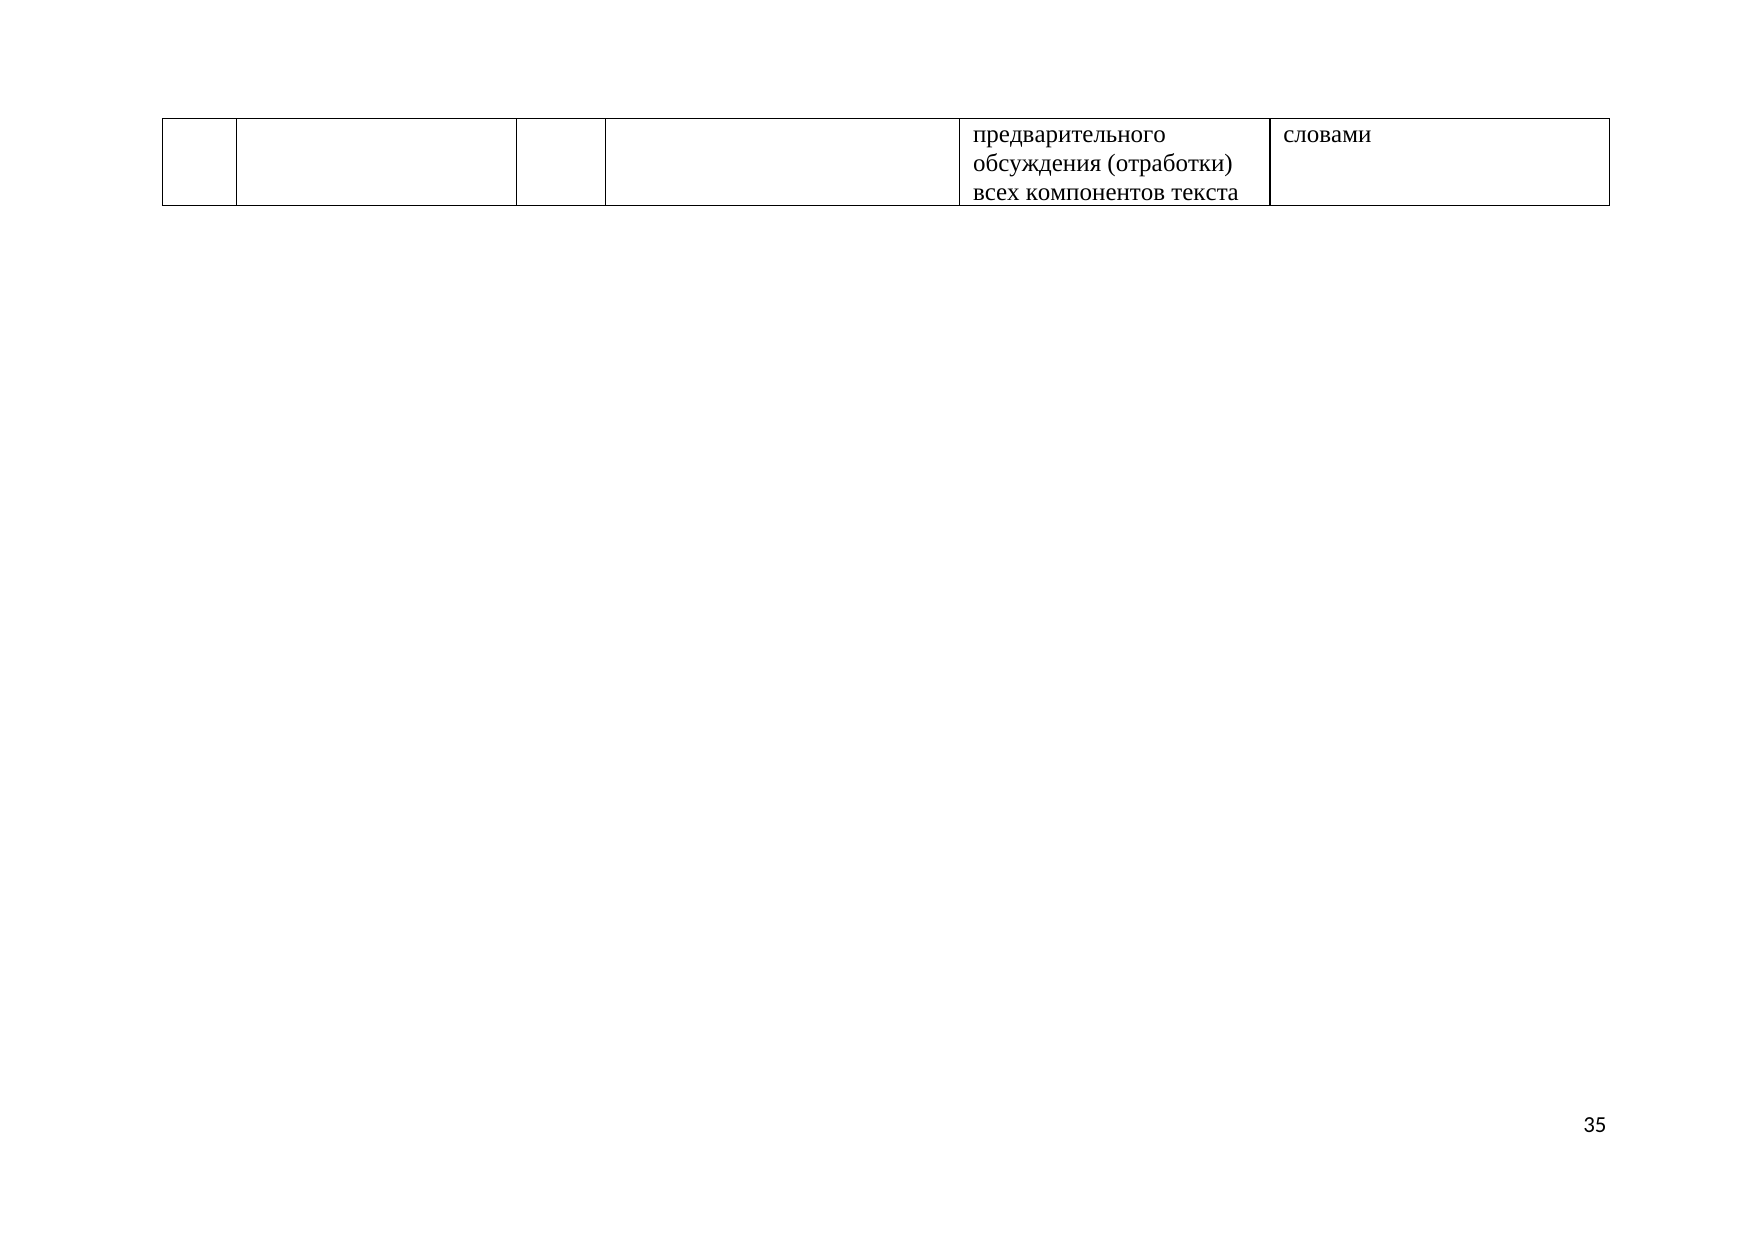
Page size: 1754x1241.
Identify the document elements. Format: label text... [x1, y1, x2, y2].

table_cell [1271, 119, 1609, 205]
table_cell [960, 119, 1269, 205]
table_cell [237, 119, 516, 205]
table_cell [606, 119, 959, 205]
table_cell [163, 119, 236, 205]
table_cell 1 [517, 119, 605, 205]
